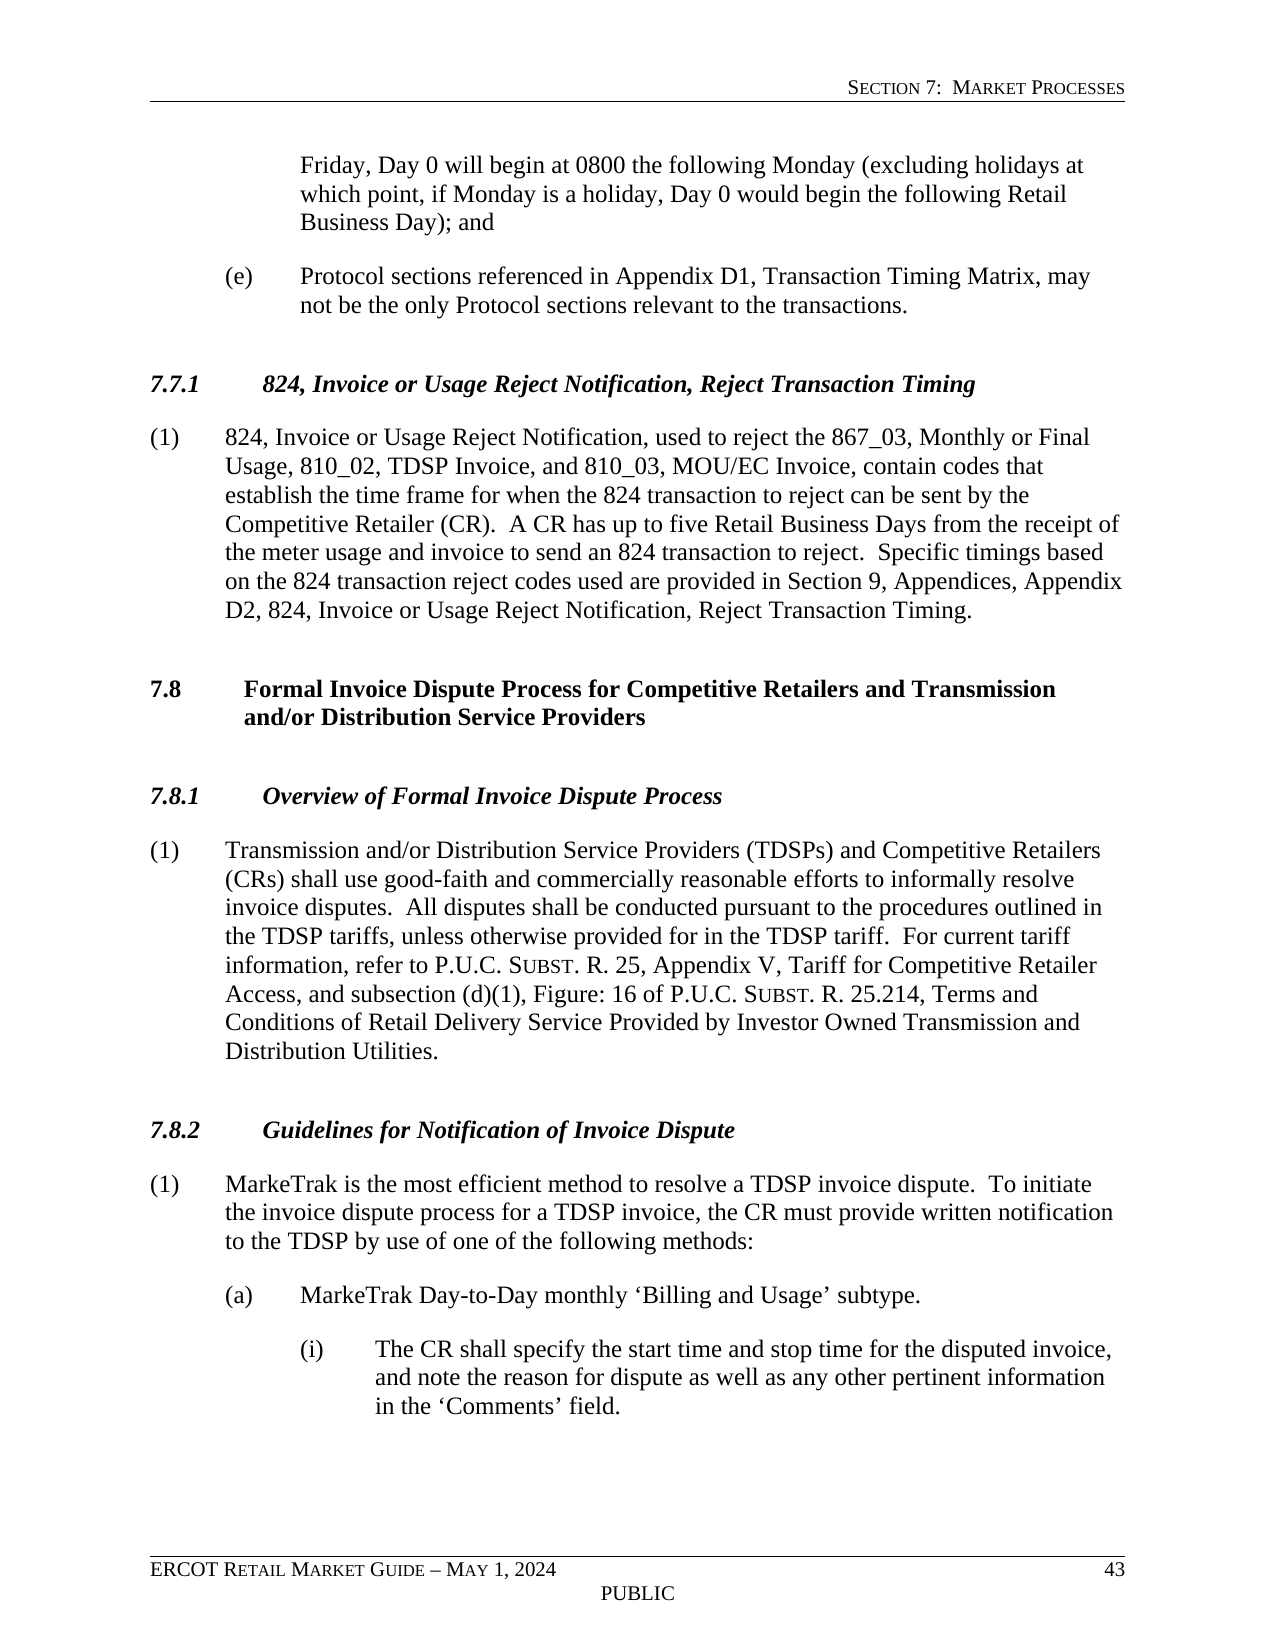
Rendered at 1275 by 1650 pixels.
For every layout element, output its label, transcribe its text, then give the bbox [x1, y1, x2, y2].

text (i) The CR shall specify the start time and stop time for the disputed invoice, and note the reason for dispute as well as any other pertinent information in the ‘Comments’ field. [300, 1334, 1125, 1420]
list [225, 150, 1125, 236]
text 7.8 Formal Invoice Dispute Process for Competitive Retailers and Transmission and/or Distribution Service Providers [150, 674, 1125, 731]
list (e) Protocol sections referenced in Appendix D1, Transaction Timing Matrix, may not be the only Protocol sections relevant to the transactions. [225, 261, 1125, 319]
text (a) MarkeTrak Day-to-Day monthly ‘Billing and Usage’ subtype. [225, 1280, 1125, 1309]
list (1) MarkeTrak is the most efficient method to resolve a TDSP invoice dispute. To initiate the invoice dispute process for a TDSP invoice, the CR must provide written notification to the TDSP by use of one of the following methods: [150, 1169, 1125, 1255]
text 7.7.1 824, Invoice or Usage Reject Notification, Reject Transaction Timing [150, 369, 1125, 397]
text (1) Transmission and/or Distribution Service Providers (TDSPs) and Competitive Retailers (CRs) shall use good-faith and commercially reasonable efforts to informally resolve invoice disputes. All disputes shall be conducted pursuant to the procedures outlined in the TDSP tariffs, unless otherwise provided for in the TDSP tariff. For current tariff information, refer to P.U.C. Subst. R. 25, Appendix V, Tariff for Competitive Retailer Access, and subsection (d)(1), Figure: 16 of P.U.C. Subst. R. 25.214, Terms and Conditions of Retail Delivery Service Provided by Investor Owned Transmission and Distribution Utilities. [150, 835, 1125, 1065]
text 7.8.1 Overview of Formal Invoice Dispute Process [150, 781, 1125, 810]
text 7.8.2 Guidelines for Notification of Invoice Dispute [150, 1115, 1125, 1144]
text (1) 824, Invoice or Usage Reject Notification, used to reject the 867_03, Monthly or Final Usage, 810_02, TDSP Invoice, and 810_03, MOU/EC Invoice, contain codes that establish the time frame for when the 824 transaction to reject can be sent by the Competitive Retailer (CR). A CR has up to five Retail Business Days from the receipt of the meter usage and invoice to send an 824 transaction to reject. Specific timings based on the 824 transaction reject codes used are provided in Section 9, Appendices, Appendix D2, 824, Invoice or Usage Reject Notification, Reject Transaction Timing. [150, 422, 1125, 624]
